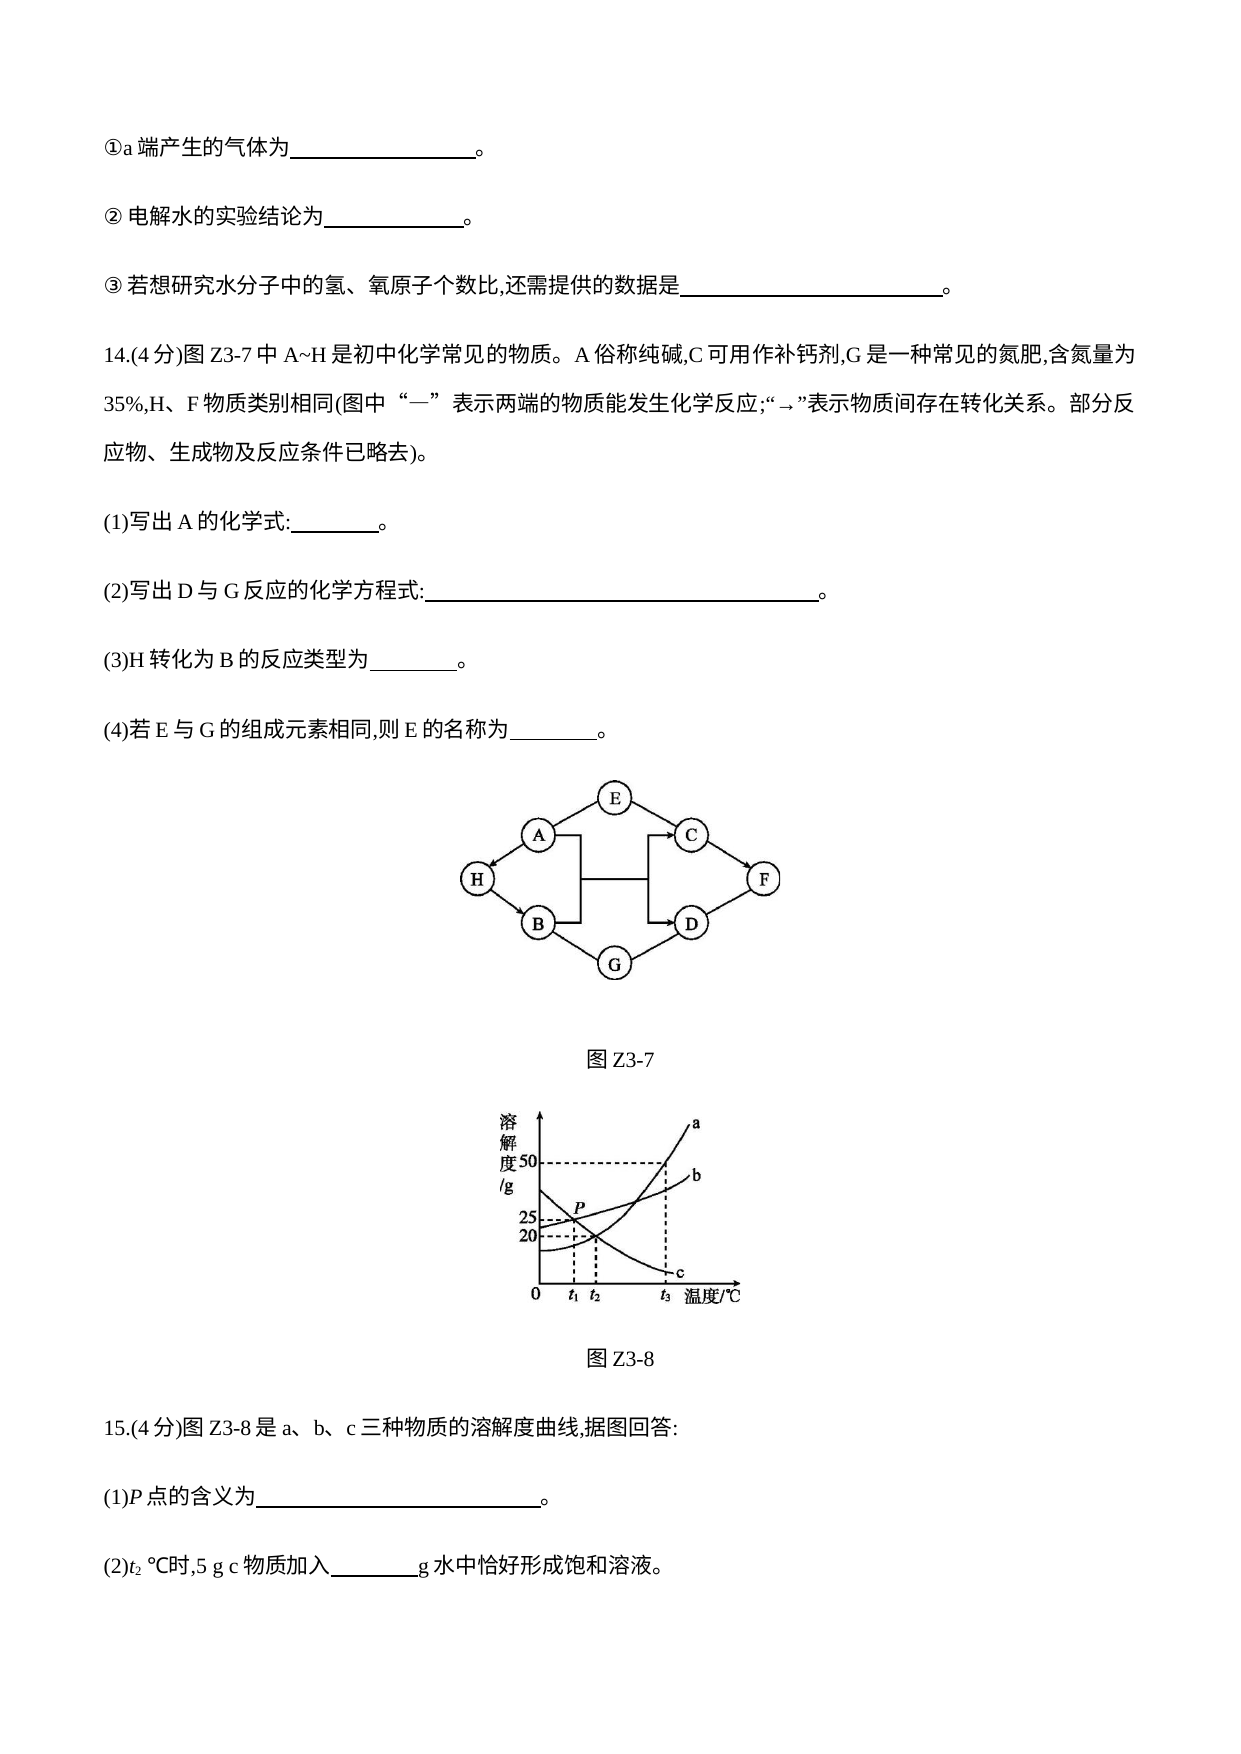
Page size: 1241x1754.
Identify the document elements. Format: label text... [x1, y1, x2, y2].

text 图Z3-8 [103, 1340, 1137, 1373]
text (2)写出D与G反应的化学方程式: 。 [103, 573, 1137, 605]
text (3)H转化为B的反应类型为 。 [103, 642, 1137, 674]
text 15.(4分)图Z3-8是a、b、c三种物质的溶解度曲线,据图回答: [103, 1409, 1137, 1442]
picture [460, 780, 780, 980]
text ③若想研究水分子中的氢、氧原子个数比,还需提供的数据是 。 [103, 268, 1137, 300]
text 14.(4分)图Z3-7中A~H是初中化学常见的物质。A俗称纯碱,C可用作补钙剂,G是一种常见的氮肥,含氮量为35%,H、F物质类别相同(图中“—”表示两端的物质能发生化学反应;“→”表示物质间存在转化关系。部分反应物、生成物及反应条件已略去)。 [103, 337, 1137, 467]
picture [500, 1111, 741, 1304]
text ①a端产生的气体为 。 [103, 129, 1137, 162]
text (2)t2 ℃时,5 g c物质加入 g水中恰好形成饱和溶液。 [103, 1548, 1137, 1580]
text (1)写出A的化学式: 。 [103, 504, 1137, 536]
text 图Z3-7 [103, 1042, 1137, 1074]
text ②电解水的实验结论为 。 [103, 199, 1137, 231]
text (4)若E与G的组成元素相同,则E的名称为 。 [103, 711, 1137, 744]
text (1)P点的含义为 。 [103, 1479, 1137, 1511]
